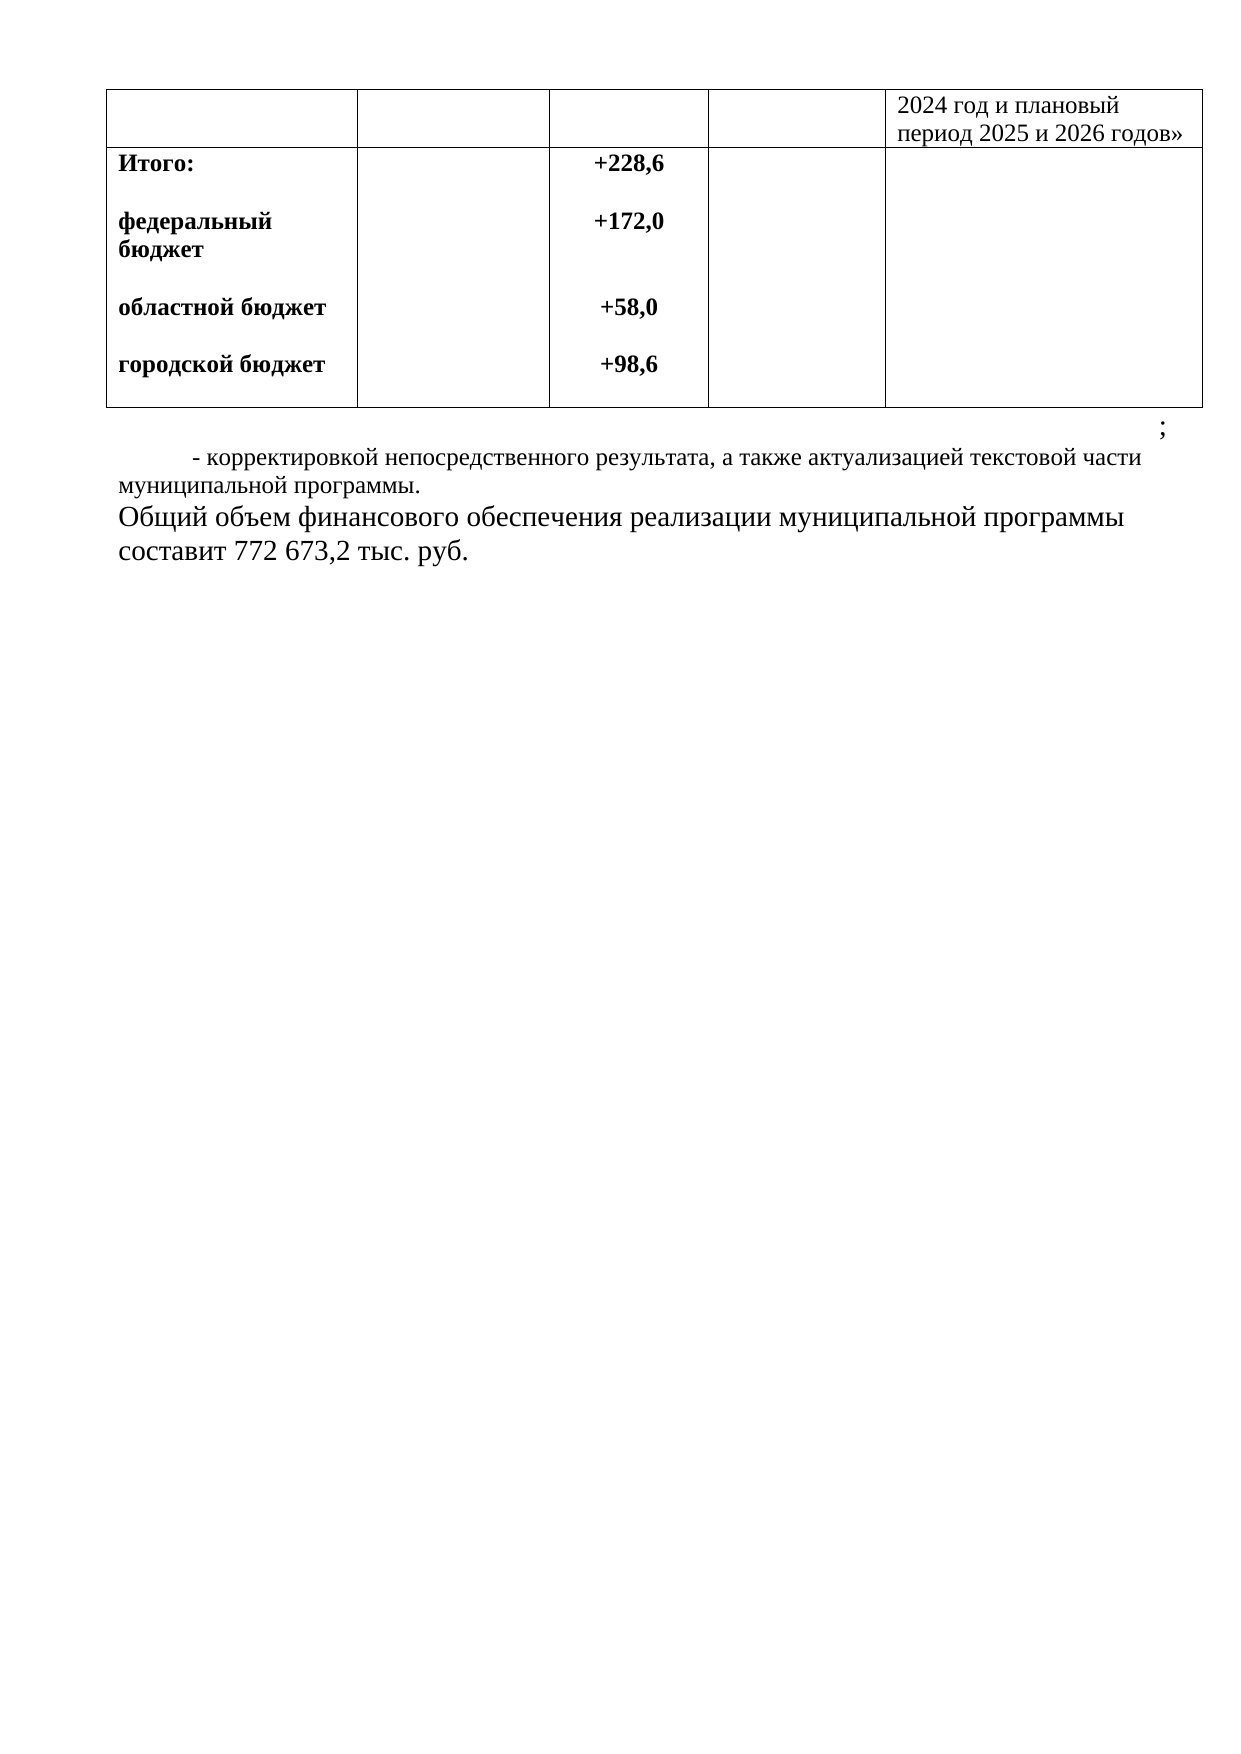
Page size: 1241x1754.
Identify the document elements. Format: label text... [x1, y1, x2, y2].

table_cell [550, 90, 708, 147]
table_cell [358, 148, 549, 407]
table_cell [886, 148, 1202, 407]
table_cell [709, 90, 885, 147]
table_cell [886, 90, 1202, 147]
text Общий объем финансового обеспечения реализации муниципальной программы составит 772 673,2 тыс. руб. [118, 499, 1167, 566]
text ; [118, 408, 1167, 442]
table_cell [709, 148, 885, 407]
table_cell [358, 90, 549, 147]
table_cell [107, 90, 357, 147]
table_cell +228,6 +172,0 +58,0 +98,6 [550, 148, 708, 407]
text - корректировкой непосредственного результата, а также актуализацией текстовой части муниципальной программы. [118, 442, 1167, 499]
